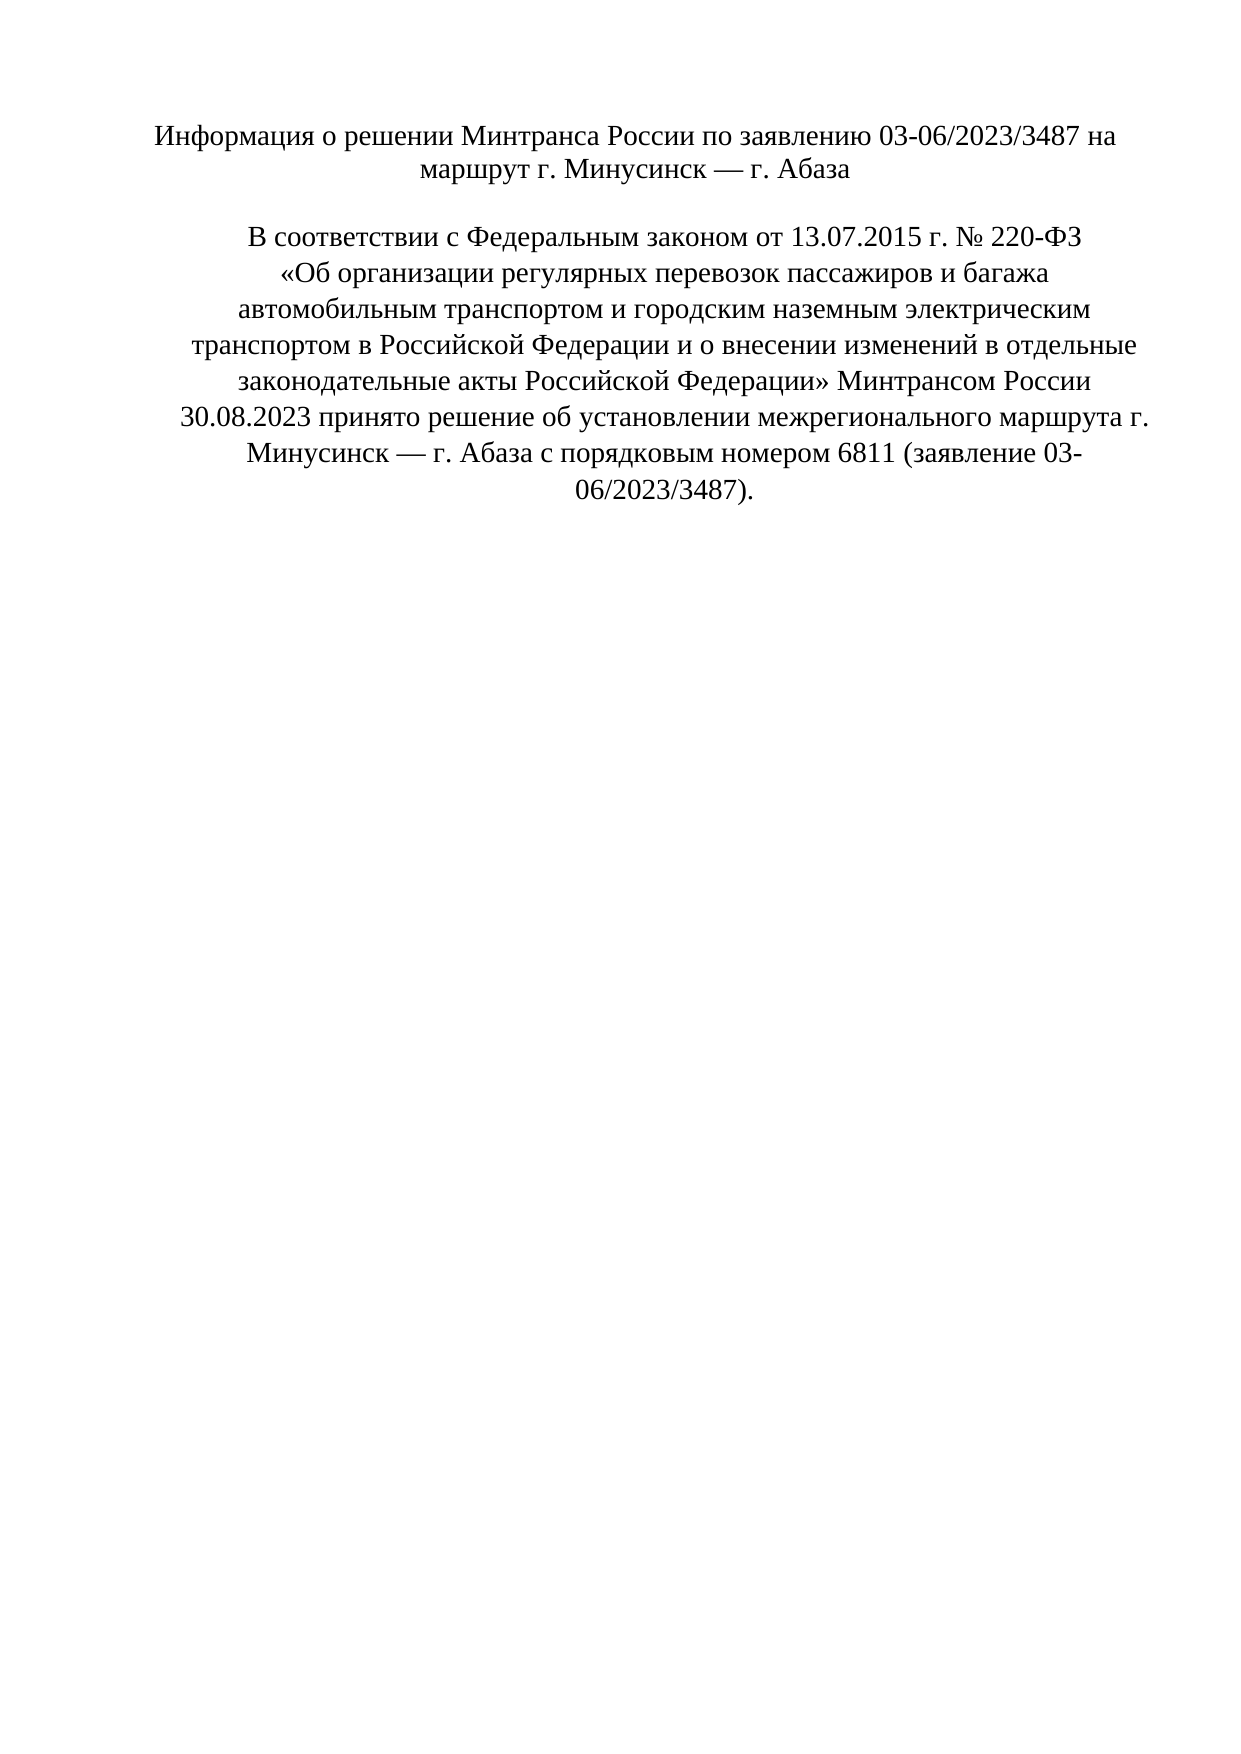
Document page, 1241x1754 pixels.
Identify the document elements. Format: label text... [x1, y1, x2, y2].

text Информация о решении Минтранса России по заявлению 03-06/2023/3487 на маршрут г. Минусинск — г. Абаза [118, 118, 1152, 185]
text В соответствии с Федеральным законом от 13.07.2015 г. № 220-ФЗ «Об организации регулярных перевозок пассажиров и багажа автомобильным транспортом и городским наземным электрическим транспортом в Российской Федерации и о внесении изменений в отдельные законодательные акты Российской Федерации» Минтрансом России 30.08.2023 принято решение об установлении межрегионального маршрута г. Минусинск — г. Абаза с порядковым номером 6811 (заявление 03-06/2023/3487). [177, 219, 1152, 505]
